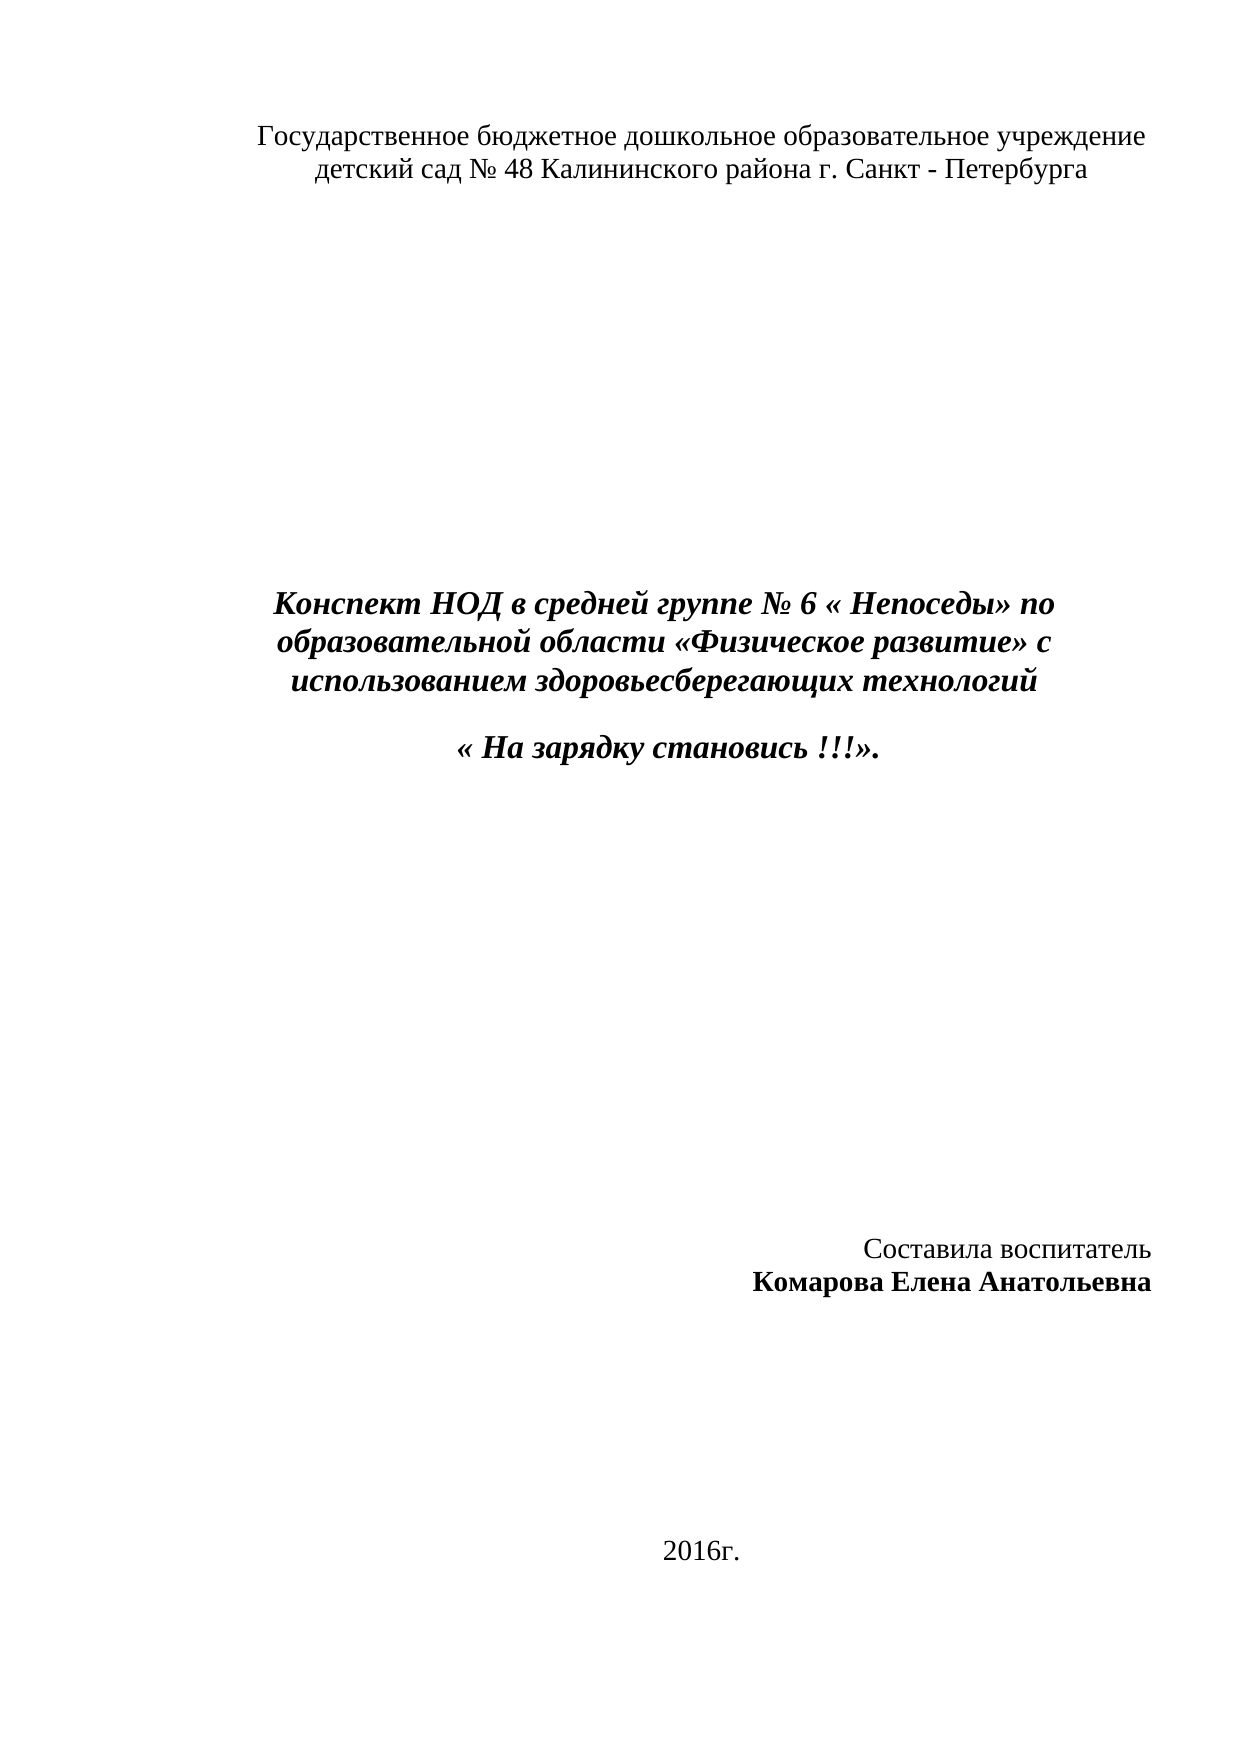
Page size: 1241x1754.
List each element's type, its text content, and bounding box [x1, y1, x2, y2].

text Конспект НОД в средней группе № 6 « Непоседы» по образовательной области «Физическое развитие» с использованием здоровьесберегающих технологий [177, 583, 1152, 698]
text Составила воспитатель [177, 1231, 1152, 1264]
text Государственное бюджетное дошкольное образовательное учреждение [177, 118, 1152, 152]
text Комарова Елена Анатольевна [177, 1264, 1152, 1298]
text 2016г. [177, 1533, 1152, 1566]
text « На зарядку становись !!!». [177, 727, 1152, 766]
text детский сад № 48 Калининского района г. Санкт - Петербурга [177, 152, 1152, 185]
